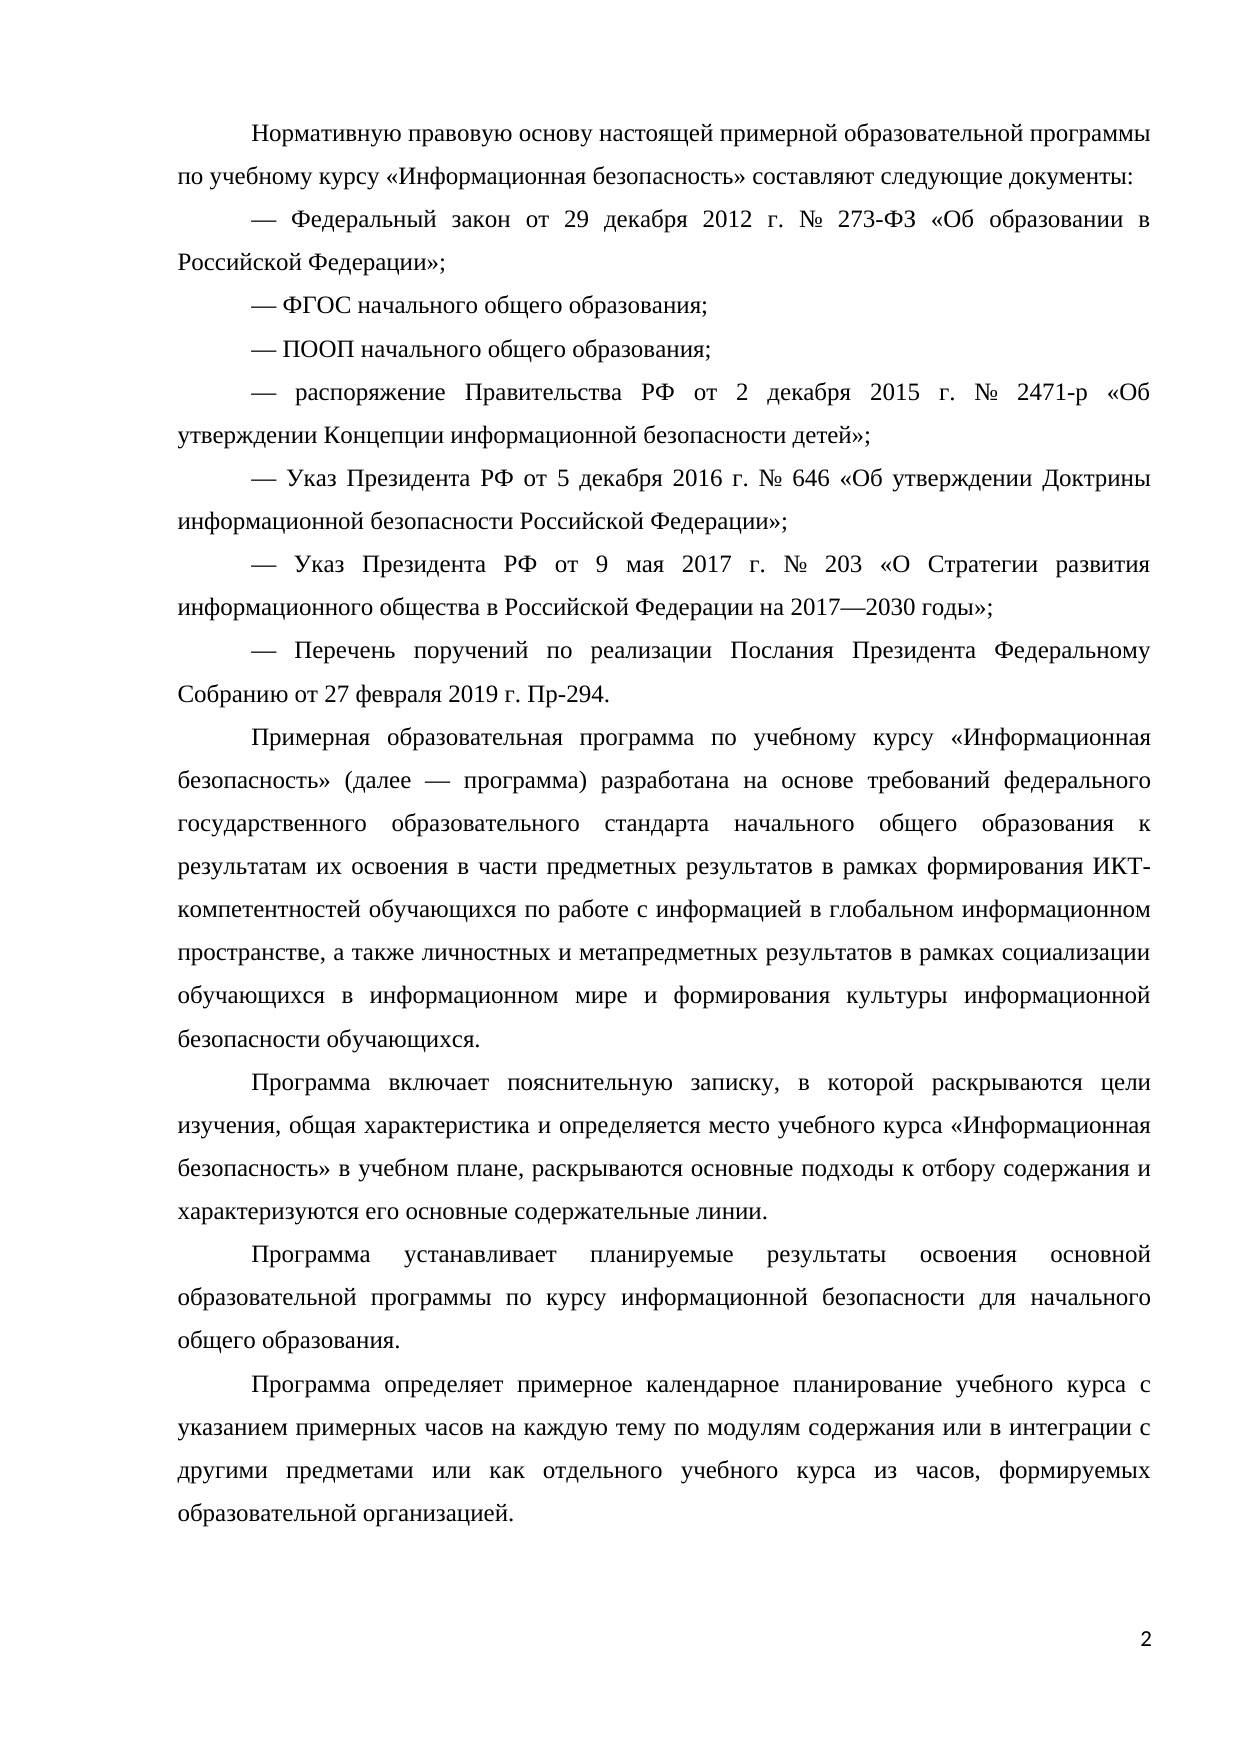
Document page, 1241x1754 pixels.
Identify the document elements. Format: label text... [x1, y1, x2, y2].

text — Федеральный закон от 29 декабря 2012 г. № 273-ФЗ «Об образовании в Российской Федерации»; [177, 204, 1152, 276]
text — Перечень поручений по реализации Послания Президента Федеральному Собранию от 27 февраля 2019 г. Пр-294. [177, 636, 1152, 707]
text Примерная образовательная программа по учебному курсу «Информационная безопасность» (далее — программа) разработана на основе требований федерального государственного образовательного стандарта начального общего образования к результатам их освоения в части предметных результатов в рамках формирования ИКТ-компетентностей обучающихся по работе с информацией в глобальном информационном пространстве, а также личностных и метапредметных результатов в рамках социализации обучающихся в информационном мире и формирования культуры информационной безопасности обучающихся. [177, 722, 1152, 1052]
text Программа включает пояснительную записку, в которой раскрываются цели изучения, общая характеристика и определяется место учебного курса «Информационная безопасность» в учебном плане, раскрываются основные подходы к отбору содержания и характеризуются его основные содержательные линии. [177, 1067, 1152, 1225]
text — Указ Президента РФ от 5 декабря 2016 г. № 646 «Об утверждении Доктрины информационной безопасности Российской Федерации»; [177, 463, 1152, 535]
text — Указ Президента РФ от 9 мая 2017 г. № 203 «О Стратегии развития информационного общества в Российской Федерации на 2017—2030 годы»; [177, 549, 1152, 621]
text — ПООП начального общего образования; [177, 334, 1152, 362]
text Программа устанавливает планируемые результаты освоения основной образовательной программы по курсу информационной безопасности для начального общего образования. [177, 1239, 1152, 1354]
text — распоряжение Правительства РФ от 2 декабря 2015 г. № 2471-р «Об утверждении Концепции информационной безопасности детей»; [177, 377, 1152, 449]
text Программа определяет примерное календарное планирование учебного курса с указанием примерных часов на каждую тему по модулям содержания или в интеграции с другими предметами или как отдельного учебного курса из часов, формируемых образовательной организацией. [177, 1369, 1152, 1527]
text — ФГОС начального общего образования; [177, 291, 1152, 319]
text Нормативную правовую основу настоящей примерной образовательной программы по учебному курсу «Информационная безопасность» составляют следующие документы: [177, 118, 1152, 190]
